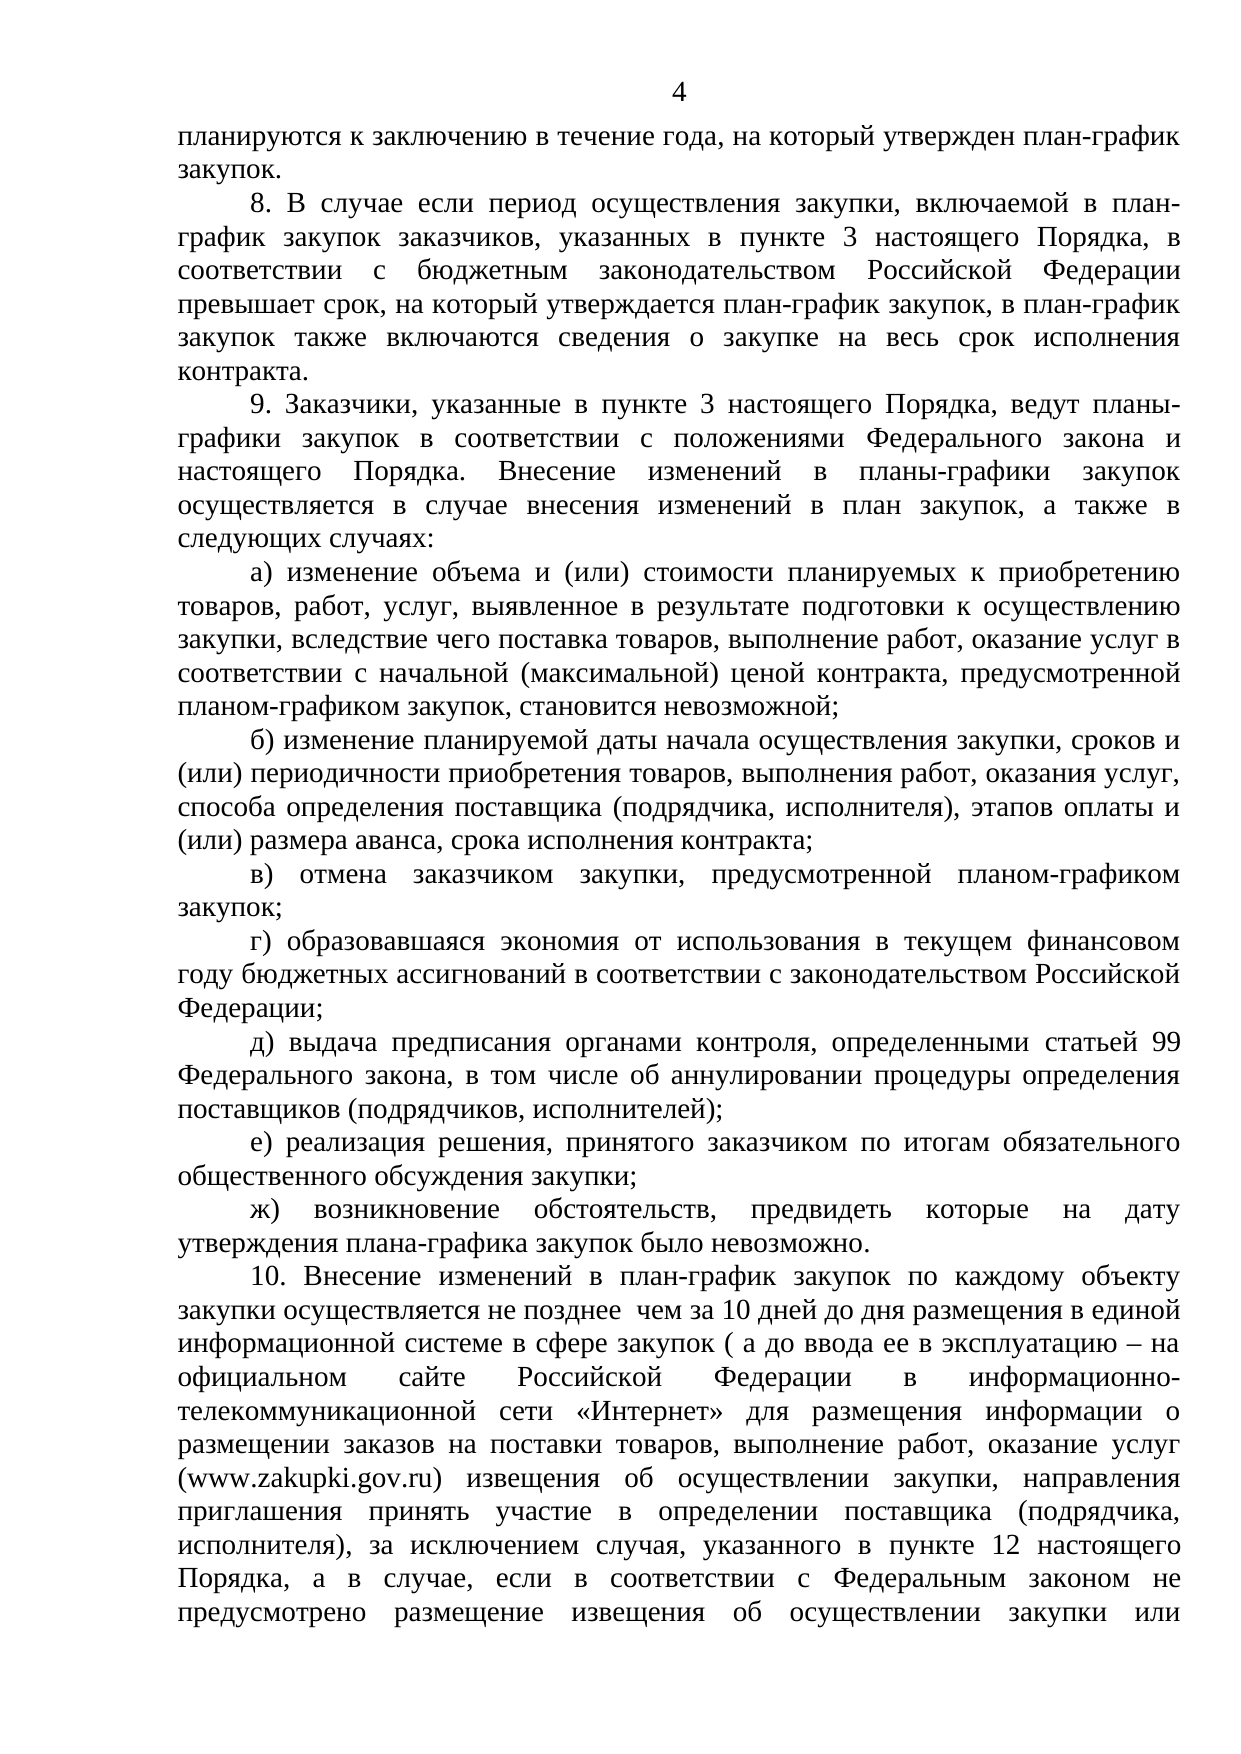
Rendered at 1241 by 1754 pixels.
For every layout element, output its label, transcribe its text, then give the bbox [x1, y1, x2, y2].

text 9. Заказчики, указанные в пункте 3 настоящего Порядка, ведут планы-графики закупок в соответствии с положениями Федерального закона и настоящего Порядка. Внесение изменений в планы-графики закупок осуществляется в случае внесения изменений в план закупок, а также в следующих случаях: [177, 386, 1181, 554]
text в) отмена заказчиком закупки, предусмотренной планом-графиком закупок; [177, 856, 1181, 923]
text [177, 118, 1181, 185]
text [177, 1258, 1181, 1627]
text г) образовавшаяся экономия от использования в текущем финансовом году бюджетных ассигнований в соответствии с законодательством Российской Федерации; [177, 923, 1181, 1024]
text 8. В случае если период осуществления закупки, включаемой в план-график закупок заказчиков, указанных в пункте 3 настоящего Порядка, в соответствии с бюджетным законодательством Российской Федерации превышает срок, на который утверждается план-график закупок, в план-график закупок также включаются сведения о закупке на весь срок исполнения контракта. [177, 185, 1181, 386]
text ж) возникновение обстоятельств, предвидеть которые на дату утверждения плана-графика закупок было невозможно. [177, 1191, 1181, 1258]
text б) изменение планируемой даты начала осуществления закупки, сроков и (или) периодичности приобретения товаров, выполнения работ, оказания услуг, способа определения поставщика (подрядчика, исполнителя), этапов оплаты и (или) размера аванса, срока исполнения контракта; [177, 722, 1181, 856]
text д) выдача предписания органами контроля, определенными статьей 99 Федерального закона, в том числе об аннулировании процедуры определения поставщиков (подрядчиков, исполнителей); [177, 1024, 1181, 1124]
text е) реализация решения, принятого заказчиком по итогам обязательного общественного обсуждения закупки; [177, 1124, 1181, 1191]
text а) изменение объема и (или) стоимости планируемых к приобретению товаров, работ, услуг, выявленное в результате подготовки к осуществлению закупки, вследствие чего поставка товаров, выполнение работ, оказание услуг в соответствии с начальной (максимальной) ценой контракта, предусмотренной планом-графиком закупок, становится невозможной; [177, 554, 1181, 722]
